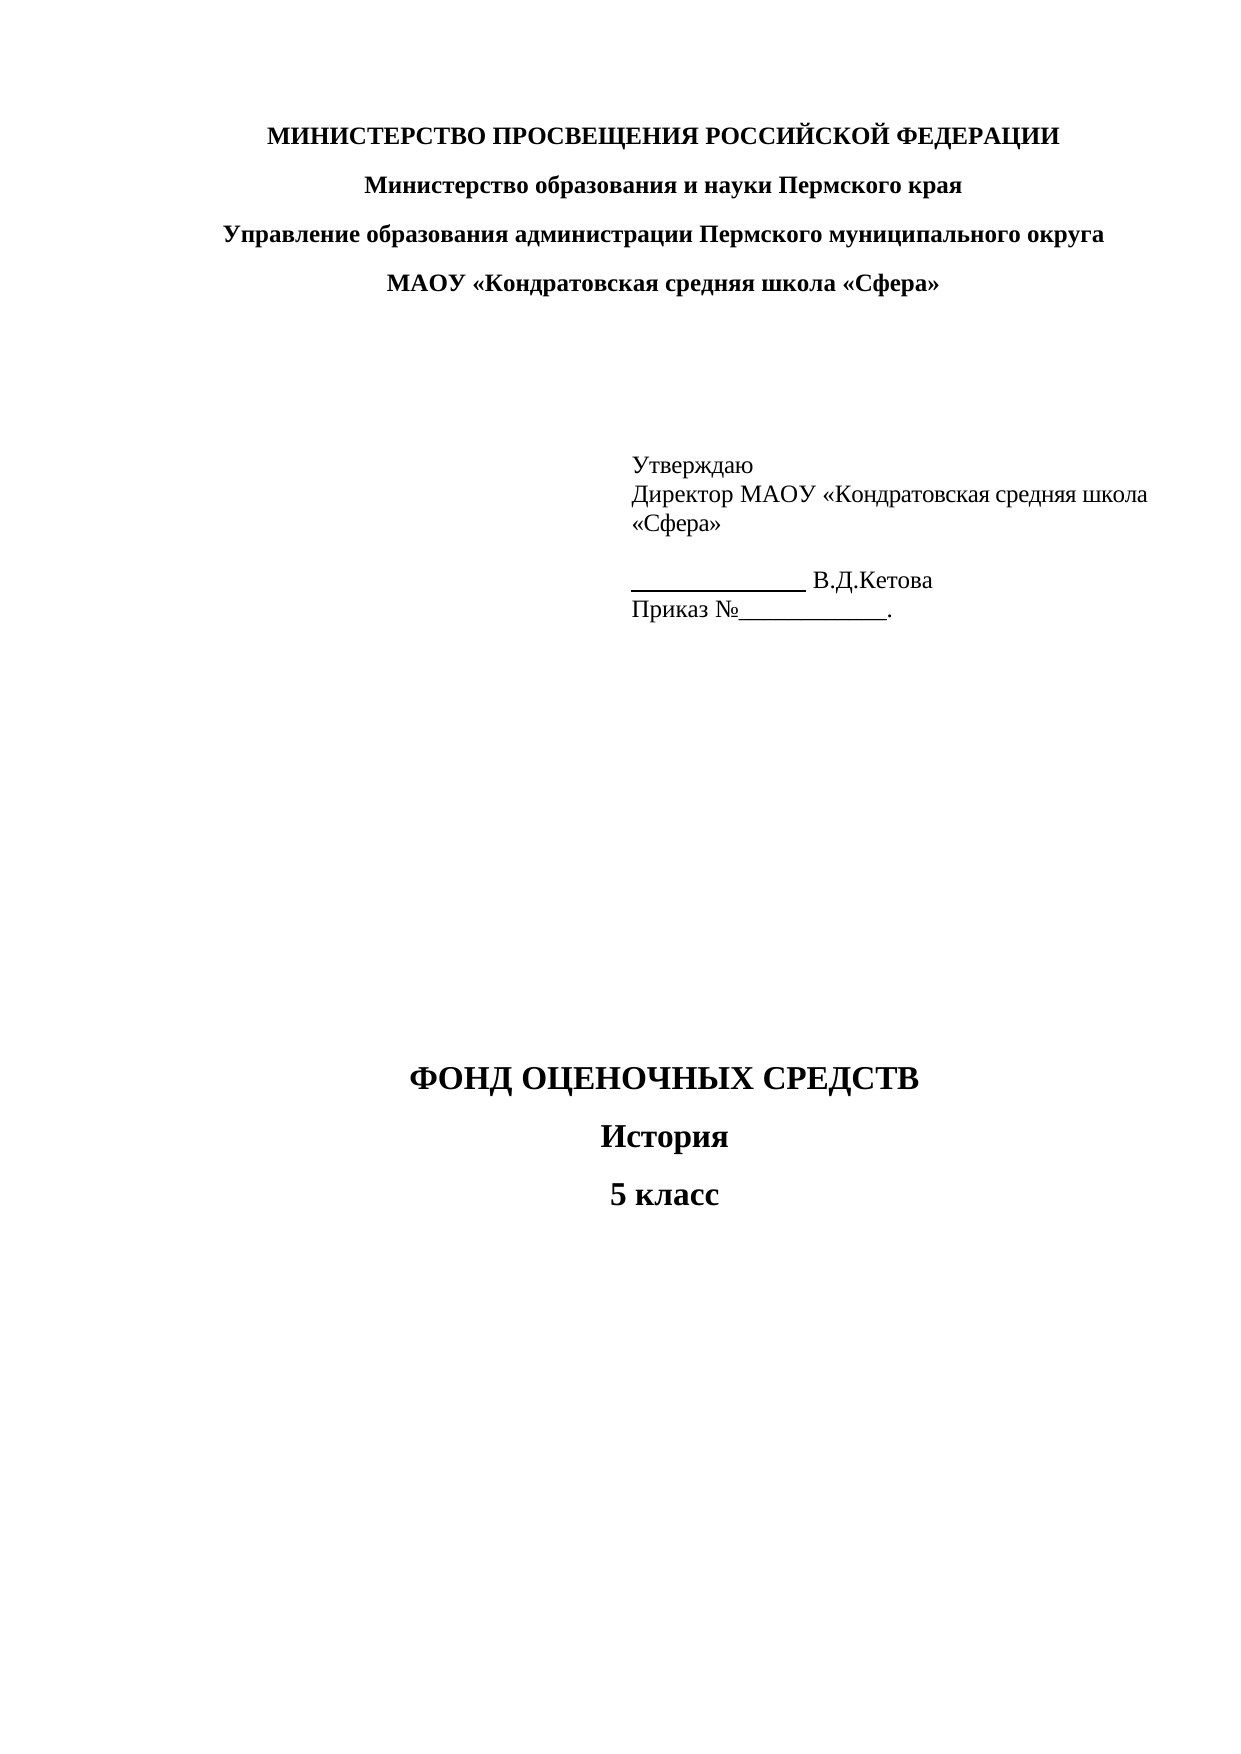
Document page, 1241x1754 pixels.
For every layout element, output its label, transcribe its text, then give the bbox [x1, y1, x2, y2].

text Утверждаю [631, 450, 1196, 479]
title История 5 класс [594, 1117, 734, 1213]
text В.Д.Кетова [631, 565, 1042, 594]
text Приказ №____________. [631, 594, 1042, 623]
text Министерство образования и науки Пермского края [131, 170, 1196, 199]
text МАОУ «Кондратовская средняя школа «Сфера» [131, 268, 1196, 297]
text МИНИСТЕРСТВО ПРОСВЕЩЕНИЯ РОССИЙСКОЙ ФЕДЕРАЦИИ [131, 121, 1196, 150]
title ФОНД ОЦЕНОЧНЫХ СРЕДСТВ [132, 1058, 1196, 1097]
text Управление образования администрации Пермского муниципального округа [131, 219, 1196, 248]
text Директор МАОУ «Кондратовская средняя школа «Сфера» [631, 479, 1196, 536]
